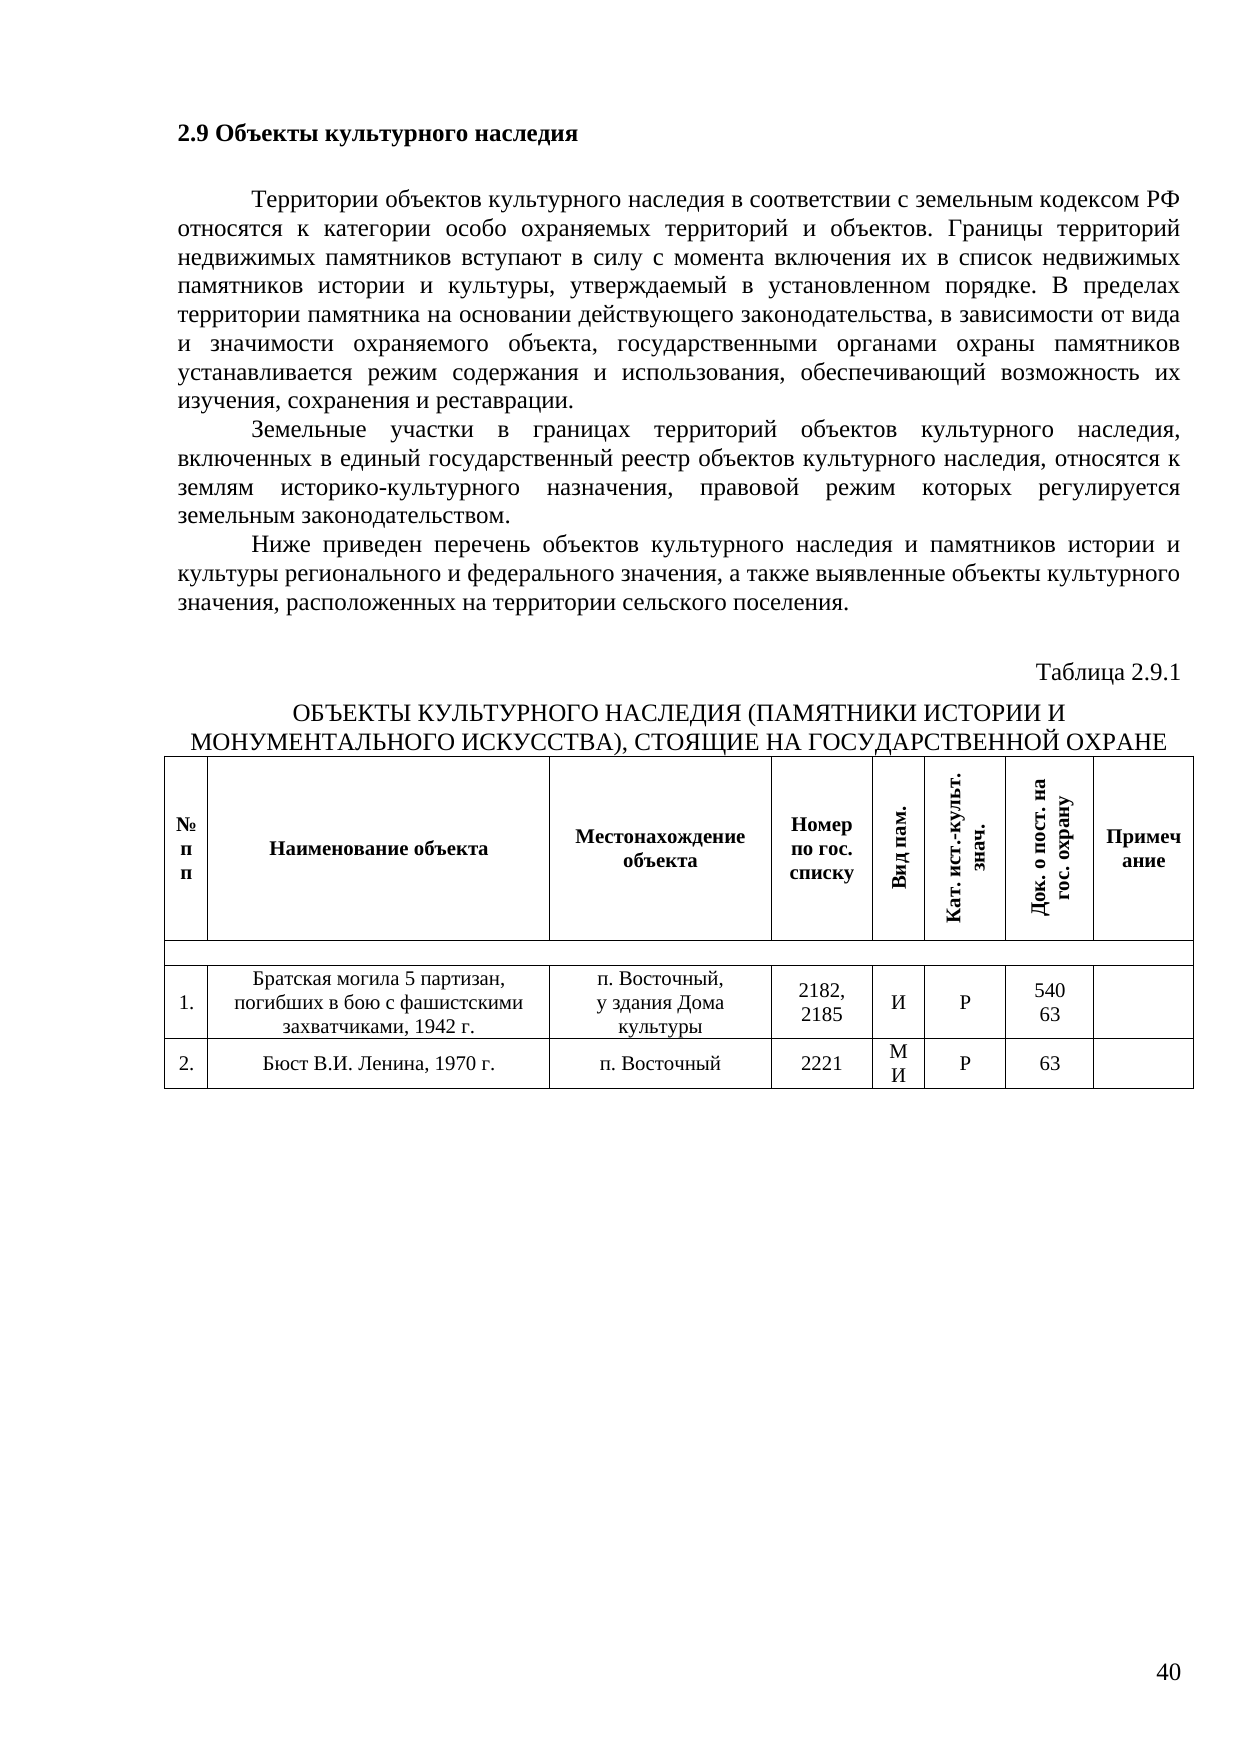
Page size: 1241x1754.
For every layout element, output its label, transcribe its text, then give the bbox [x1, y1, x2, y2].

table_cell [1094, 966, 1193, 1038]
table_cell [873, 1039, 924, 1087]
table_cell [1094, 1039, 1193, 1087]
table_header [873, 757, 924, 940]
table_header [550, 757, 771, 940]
text ОБЪЕКТЫ КУЛЬТУРНОГО НАСЛЕДИЯ (ПАМЯТНИКИ ИСТОРИИ И МОНУМЕНТАЛЬНОГО ИСКУССТВА), СТОЯЩИЕ НА ГОСУДАРСТВЕННОЙ ОХРАНЕ [177, 698, 1181, 756]
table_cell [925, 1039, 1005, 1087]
text 2.9 Объекты культурного наследия [177, 118, 1181, 147]
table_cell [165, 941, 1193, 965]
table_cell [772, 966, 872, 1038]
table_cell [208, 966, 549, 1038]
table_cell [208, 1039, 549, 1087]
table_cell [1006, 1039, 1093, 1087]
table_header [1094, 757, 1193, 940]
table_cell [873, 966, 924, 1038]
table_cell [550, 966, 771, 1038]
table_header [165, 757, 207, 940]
text Ниже приведен перечень объектов культурного наследия и памятников истории и культуры регионального и федерального значения, а также выявленные объекты культурного значения, расположенных на территории сельского поселения. [177, 529, 1181, 616]
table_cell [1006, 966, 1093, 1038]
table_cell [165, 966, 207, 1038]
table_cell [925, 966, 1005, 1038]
text Территории объектов культурного наследия в соответствии с земельным кодексом РФ относятся к категории особо охраняемых территорий и объектов. Границы территорий недвижимых памятников вступают в силу с момента включения их в список недвижимых памятников истории и культуры, утверждаемый в установленном порядке. В пределах территории памятника на основании действующего законодательства, в зависимости от вида и значимости охраняемого объекта, государственными органами охраны памятников устанавливается режим содержания и использования, обеспечивающий возможность их изучения, сохранения и реставрации. [177, 184, 1181, 414]
text Земельные участки в границах территорий объектов культурного наследия, включенных в единый государственный реестр объектов культурного наследия, относятся к землям историко-культурного назначения, правовой режим которых регулируется земельным законодательством. [177, 414, 1181, 529]
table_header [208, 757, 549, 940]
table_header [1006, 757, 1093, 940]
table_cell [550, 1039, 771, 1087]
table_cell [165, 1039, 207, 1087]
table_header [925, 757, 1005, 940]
subtitle Таблица 2.9.1 [177, 657, 1181, 686]
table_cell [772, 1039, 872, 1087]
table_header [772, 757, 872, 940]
